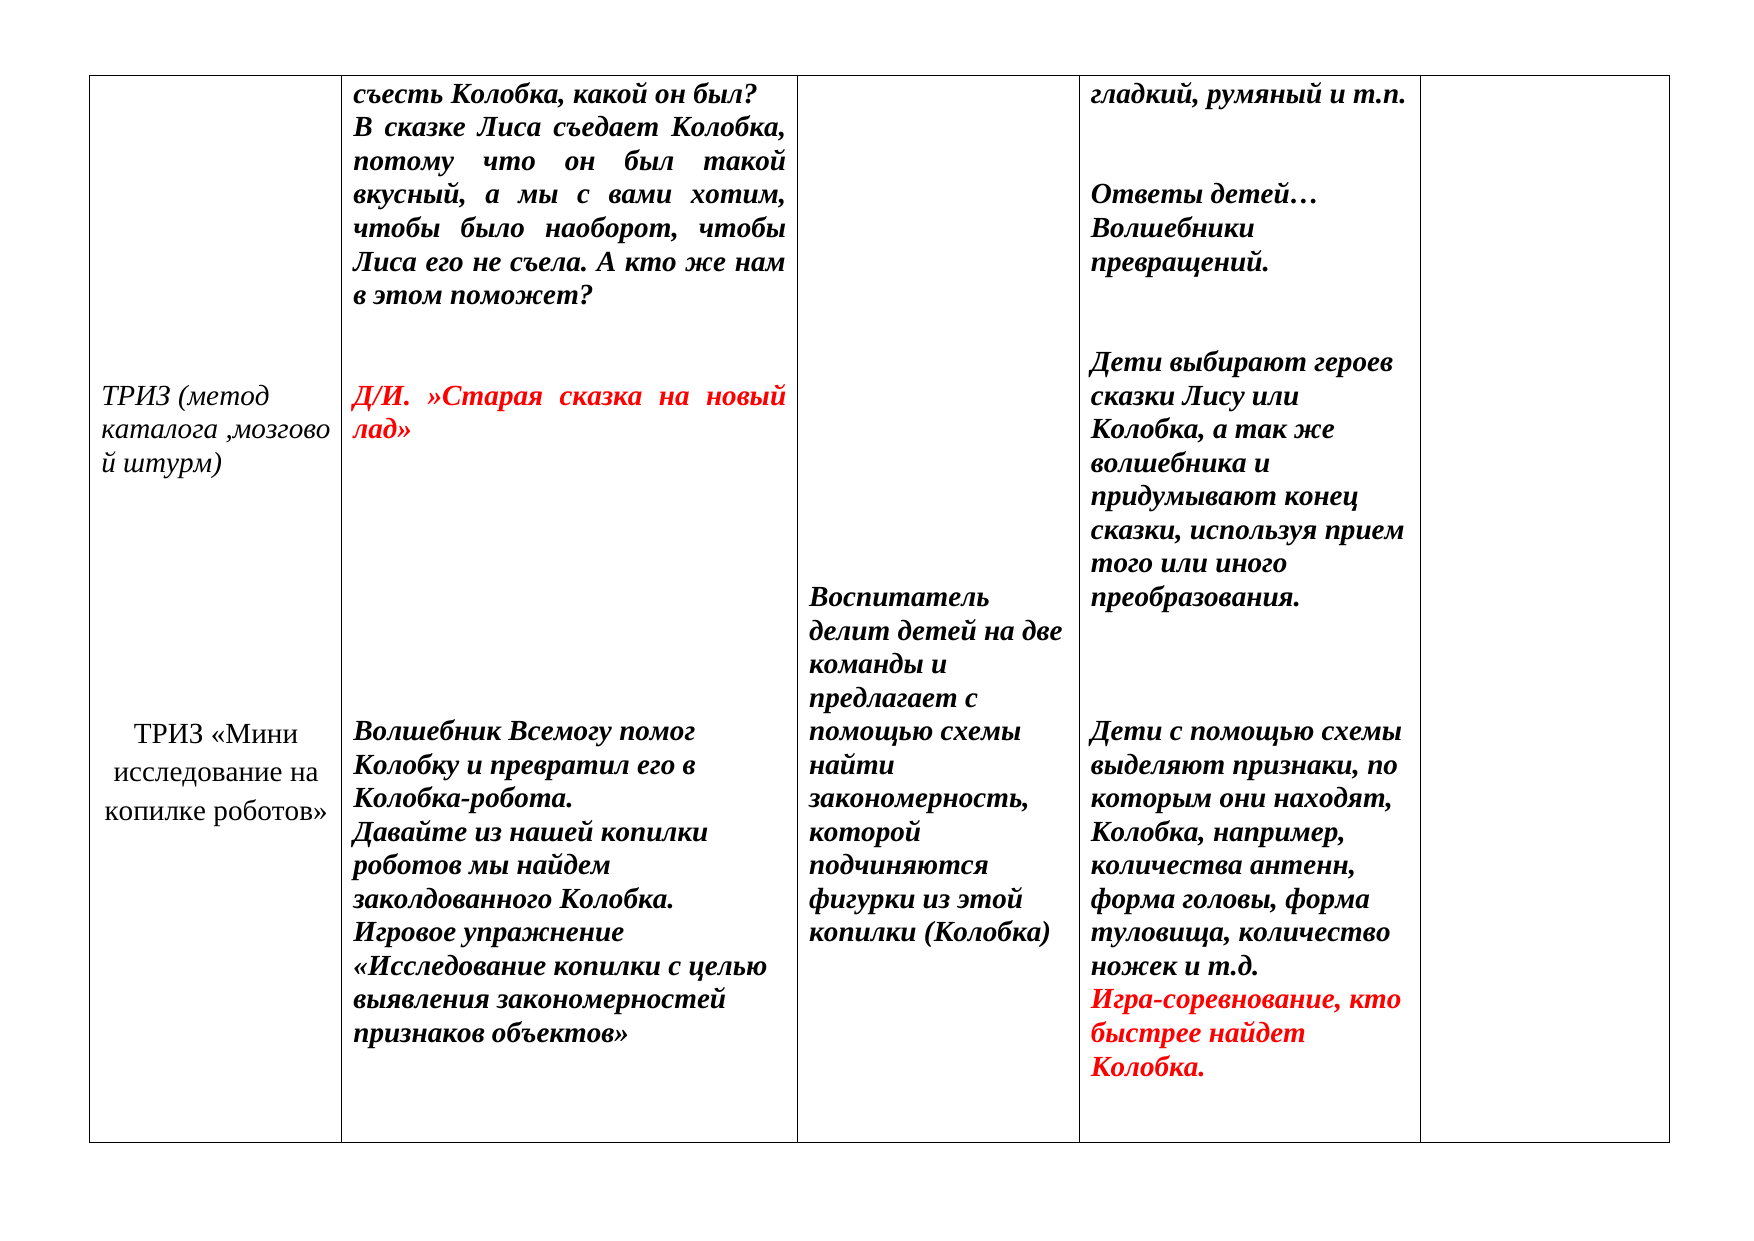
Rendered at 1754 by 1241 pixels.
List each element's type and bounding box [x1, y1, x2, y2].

table_cell [1421, 76, 1669, 1142]
table_cell [90, 76, 341, 1142]
table_cell [798, 76, 1079, 1142]
table_cell [1080, 76, 1420, 1142]
table_cell [342, 76, 797, 1142]
